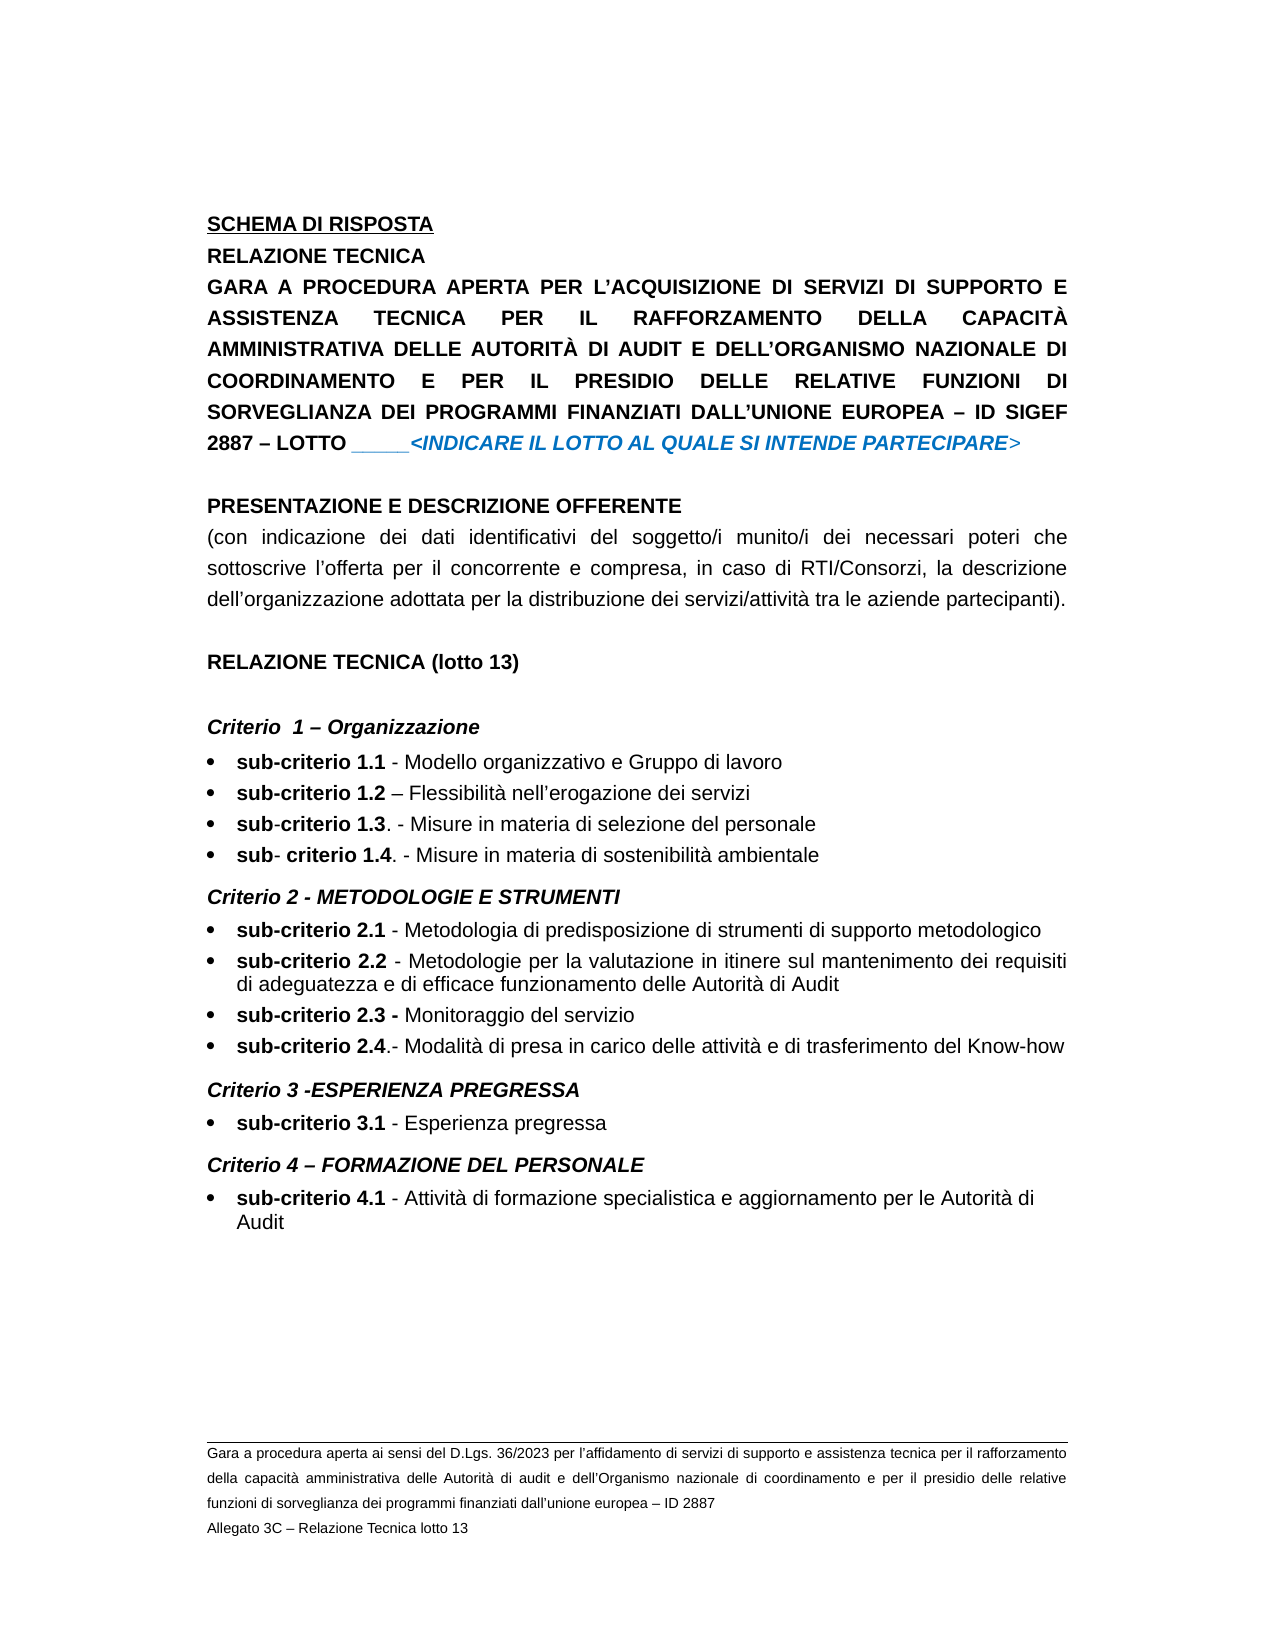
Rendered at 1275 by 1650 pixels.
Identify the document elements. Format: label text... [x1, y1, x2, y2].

text SCHEMA DI RISPOSTA [207, 207, 1068, 238]
text RELAZIONE TECNICA [207, 238, 1068, 269]
list Criterio 1 – Organizzazione [207, 709, 1068, 740]
list sub-criterio 2.1 - Metodologia di predisposizione di strumenti di supporto metodologico [207, 918, 1068, 942]
list sub-criterio 2.4.- Modalità di presa in carico delle attività e di trasferimento del Know-how [207, 1035, 1068, 1059]
list sub-criterio 3.1 - Esperienza pregressa [207, 1112, 1068, 1135]
list sub- criterio 1.4. - Misure in materia di sostenibilità ambientale [207, 843, 1068, 867]
text Criterio 3 -ESPERIENZA PREGRESSA [207, 1082, 1068, 1102]
list sub-criterio 1.3. - Misure in materia di selezione del personale [207, 812, 1068, 836]
text GARA A PROCEDURA APERTA PER L’ACQUISIZIONE DI SERVIZI DI SUPPORTO E ASSISTENZA TECNICA PER IL RAFFORZAMENTO DELLA CAPACITÀ AMMINISTRATIVA DELLE AUTORITÀ DI AUDIT E DELL’ORGANISMO NAZIONALE DI COORDINAMENTO E PER IL PRESIDIO DELLE RELATIVE FUNZIONI DI SORVEGLIANZA DEI PROGRAMMI FINANZIATI DALL’UNIONE EUROPEA – ID SIGEF 2887 – LOTTO _____<INDICARE IL LOTTO AL QUALE SI INTENDE PARTECIPARE> [207, 269, 1068, 457]
text PRESENTAZIONE E DESCRIZIONE OFFERENTE [207, 488, 1068, 519]
list sub-criterio 2.2 - Metodologie per la valutazione in itinere sul mantenimento dei requisiti di adeguatezza e di efficace funzionamento delle Autorità di Audit [207, 949, 1068, 997]
text Criterio 2 - METODOLOGIE E STRUMENTI [207, 888, 1068, 909]
text Criterio 4 – FORMAZIONE DEL PERSONALE [207, 1157, 1068, 1177]
text RELAZIONE TECNICA (lotto 13) [207, 644, 1068, 676]
list sub-criterio 2.3 - Monitoraggio del servizio [207, 1004, 1068, 1028]
text (con indicazione dei dati identificativi del soggetto/i munito/i dei necessari poteri che sottoscrive l’offerta per il concorrente e compresa, in caso di RTI/Consorzi, la descrizione dell’organizzazione adottata per la distribuzione dei servizi/attività tra le aziende partecipanti). [207, 519, 1068, 613]
list sub-criterio 1.2 – Flessibilità nell’erogazione dei servizi [207, 781, 1068, 805]
list sub-criterio 1.1 - Modello organizzativo e Gruppo di lavoro [207, 750, 1068, 774]
list sub-criterio 4.1 - Attività di formazione specialistica e aggiornamento per le Autorità di Audit [207, 1187, 1068, 1234]
